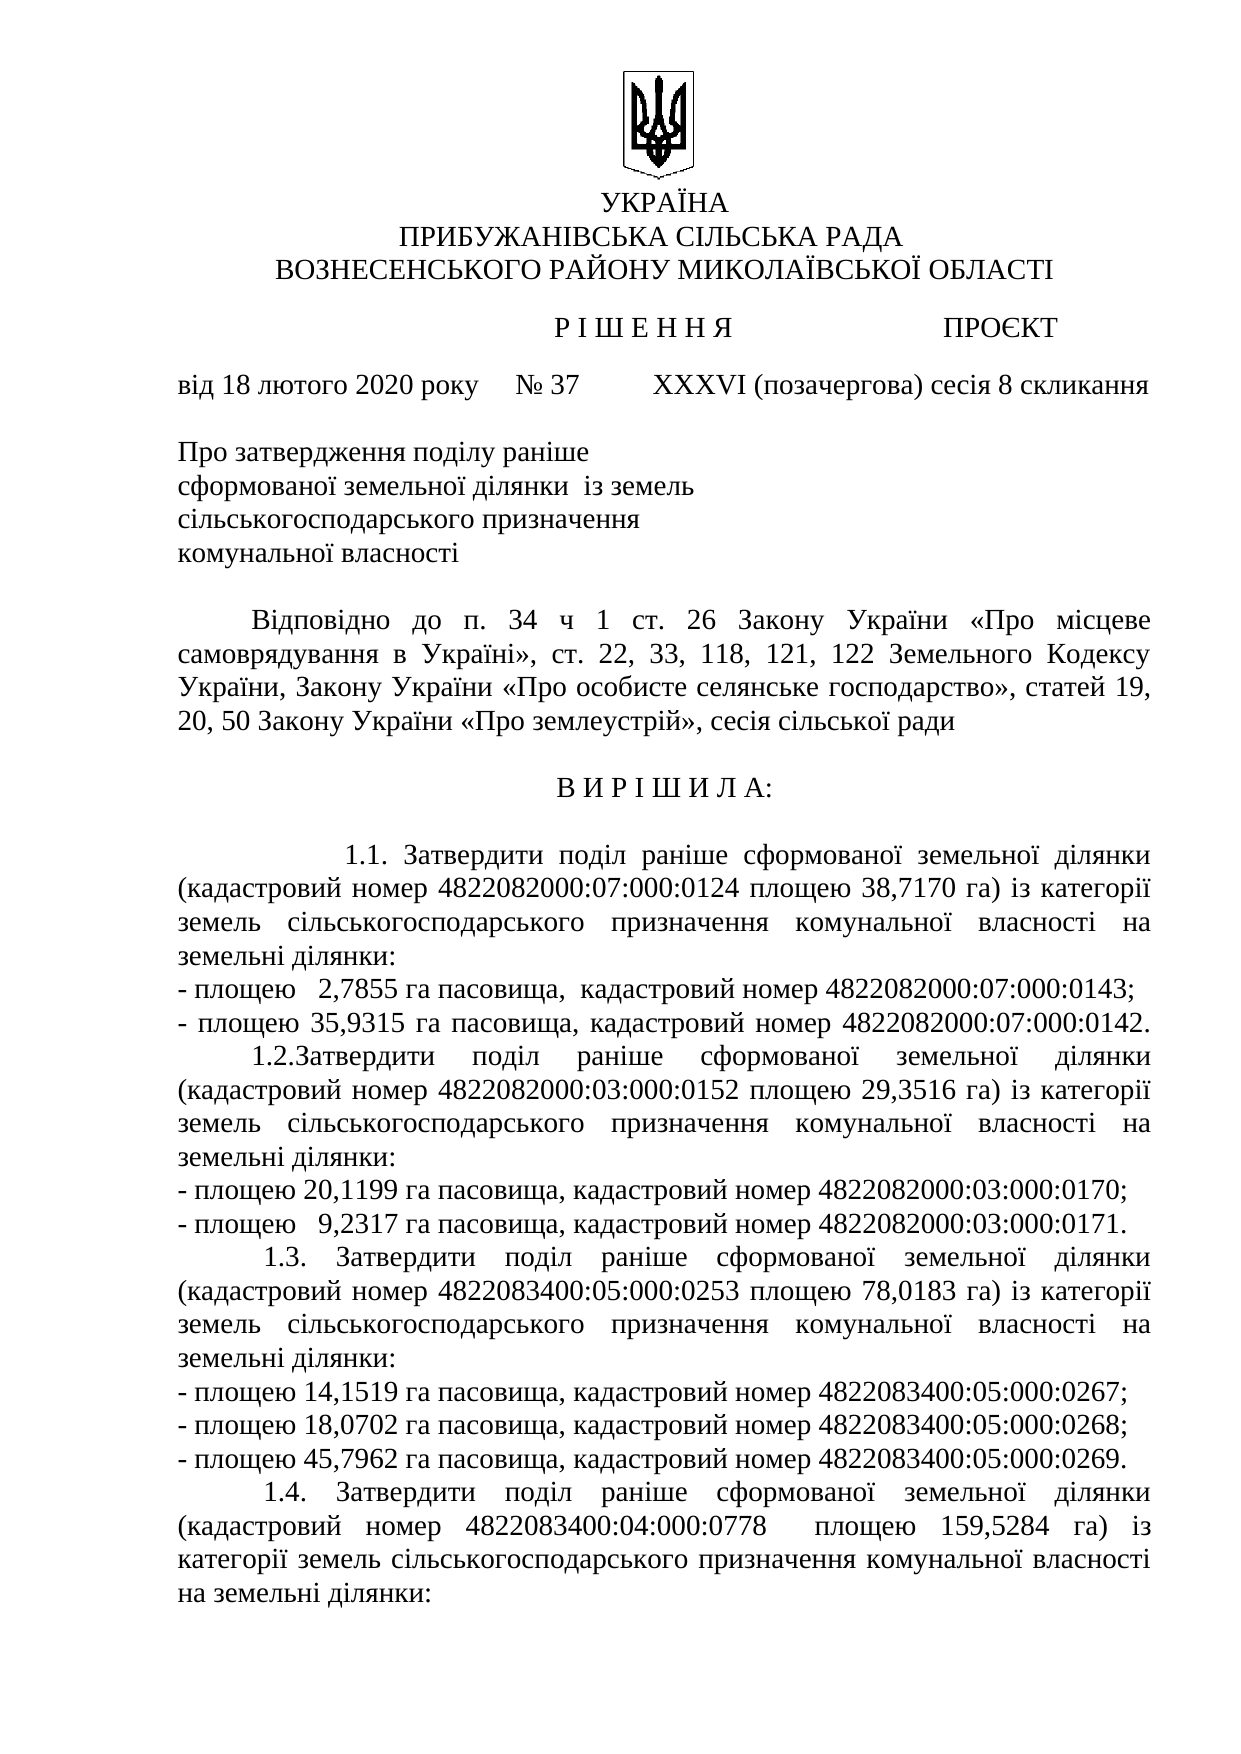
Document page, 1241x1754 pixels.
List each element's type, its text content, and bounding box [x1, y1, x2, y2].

list - площею 45,7962 га пасовища, кадастровий номер 4822083400:05:000:0269. [177, 1441, 1152, 1474]
text 1.4. Затвердити поділ раніше сформованої земельної ділянки (кадастровий номер 4822083400:04:000:0778 площею 159,5284 га) із категорії земель сільськогосподарського призначення комунальної власності на земельні ділянки: [177, 1474, 1152, 1608]
text від 18 лютого 2020 року № 37 ХХХVІ (позачергова) сесія 8 скликання [177, 367, 1152, 401]
text сільськогосподарського призначення [177, 502, 1152, 535]
list - площею 35,9315 га пасовища, кадастровий номер 4822082000:07:000:0142. 1.2.Затвердити поділ раніше сформованої земельної ділянки (кадастровий номер 4822082000:03:000:0152 площею 29,3516 га) із категорії земель сільськогосподарського призначення комунальної власності на земельні ділянки: [177, 1005, 1152, 1172]
text комунальної власності [177, 535, 1152, 569]
text Відповідно до п. 34 ч 1 ст. 26 Закону України «Про місцеве самоврядування в Україні», ст. 22, 33, 118, 121, 122 Земельного Кодексу України, Закону України «Про особисте селянське господарство», статей 19, 20, 50 Закону України «Про землеустрій», сесія сільської ради [177, 602, 1152, 736]
list - площею 2,7855 га пасовища, кадастровий номер 4822082000:07:000:0143; [177, 971, 1152, 1005]
text Про затвердження поділу раніше [177, 434, 1152, 468]
picture [620, 69, 695, 182]
text 1.1. Затвердити поділ раніше сформованої земельної ділянки (кадастровий номер 4822082000:07:000:0124 площею 38,7170 га) із категорії земель сільськогосподарського призначення комунальної власності на земельні ділянки: [177, 837, 1152, 971]
text УКРАЇНА [177, 185, 1152, 219]
text ПРИБУЖАНІВСЬКА СІЛЬСЬКА РАДА [325, 219, 1152, 252]
text 1.3. Затвердити поділ раніше сформованої земельної ділянки (кадастровий номер 4822083400:05:000:0253 площею 78,0183 га) із категорії земель сільськогосподарського призначення комунальної власності на земельні ділянки: [177, 1239, 1152, 1374]
text Р І Ш Е Н Н Я ПРОЄКТ [177, 310, 1152, 343]
list - площею 14,1519 га пасовища, кадастровий номер 4822083400:05:000:0267; [177, 1374, 1152, 1407]
text ВОЗНЕСЕНСЬКОГО РАЙОНУ МИКОЛАЇВСЬКОЇ ОБЛАСТІ [177, 252, 1152, 286]
text сформованої земельної ділянки із земель [177, 468, 1152, 502]
list - площею 20,1199 га пасовища, кадастровий номер 4822082000:03:000:0170; [177, 1172, 1152, 1206]
list - площею 18,0702 га пасовища, кадастровий номер 4822083400:05:000:0268; [177, 1407, 1152, 1441]
list - площею 9,2317 га пасовища, кадастровий номер 4822082000:03:000:0171. [177, 1206, 1152, 1239]
text В И Р І Ш И Л А: [177, 770, 1152, 803]
